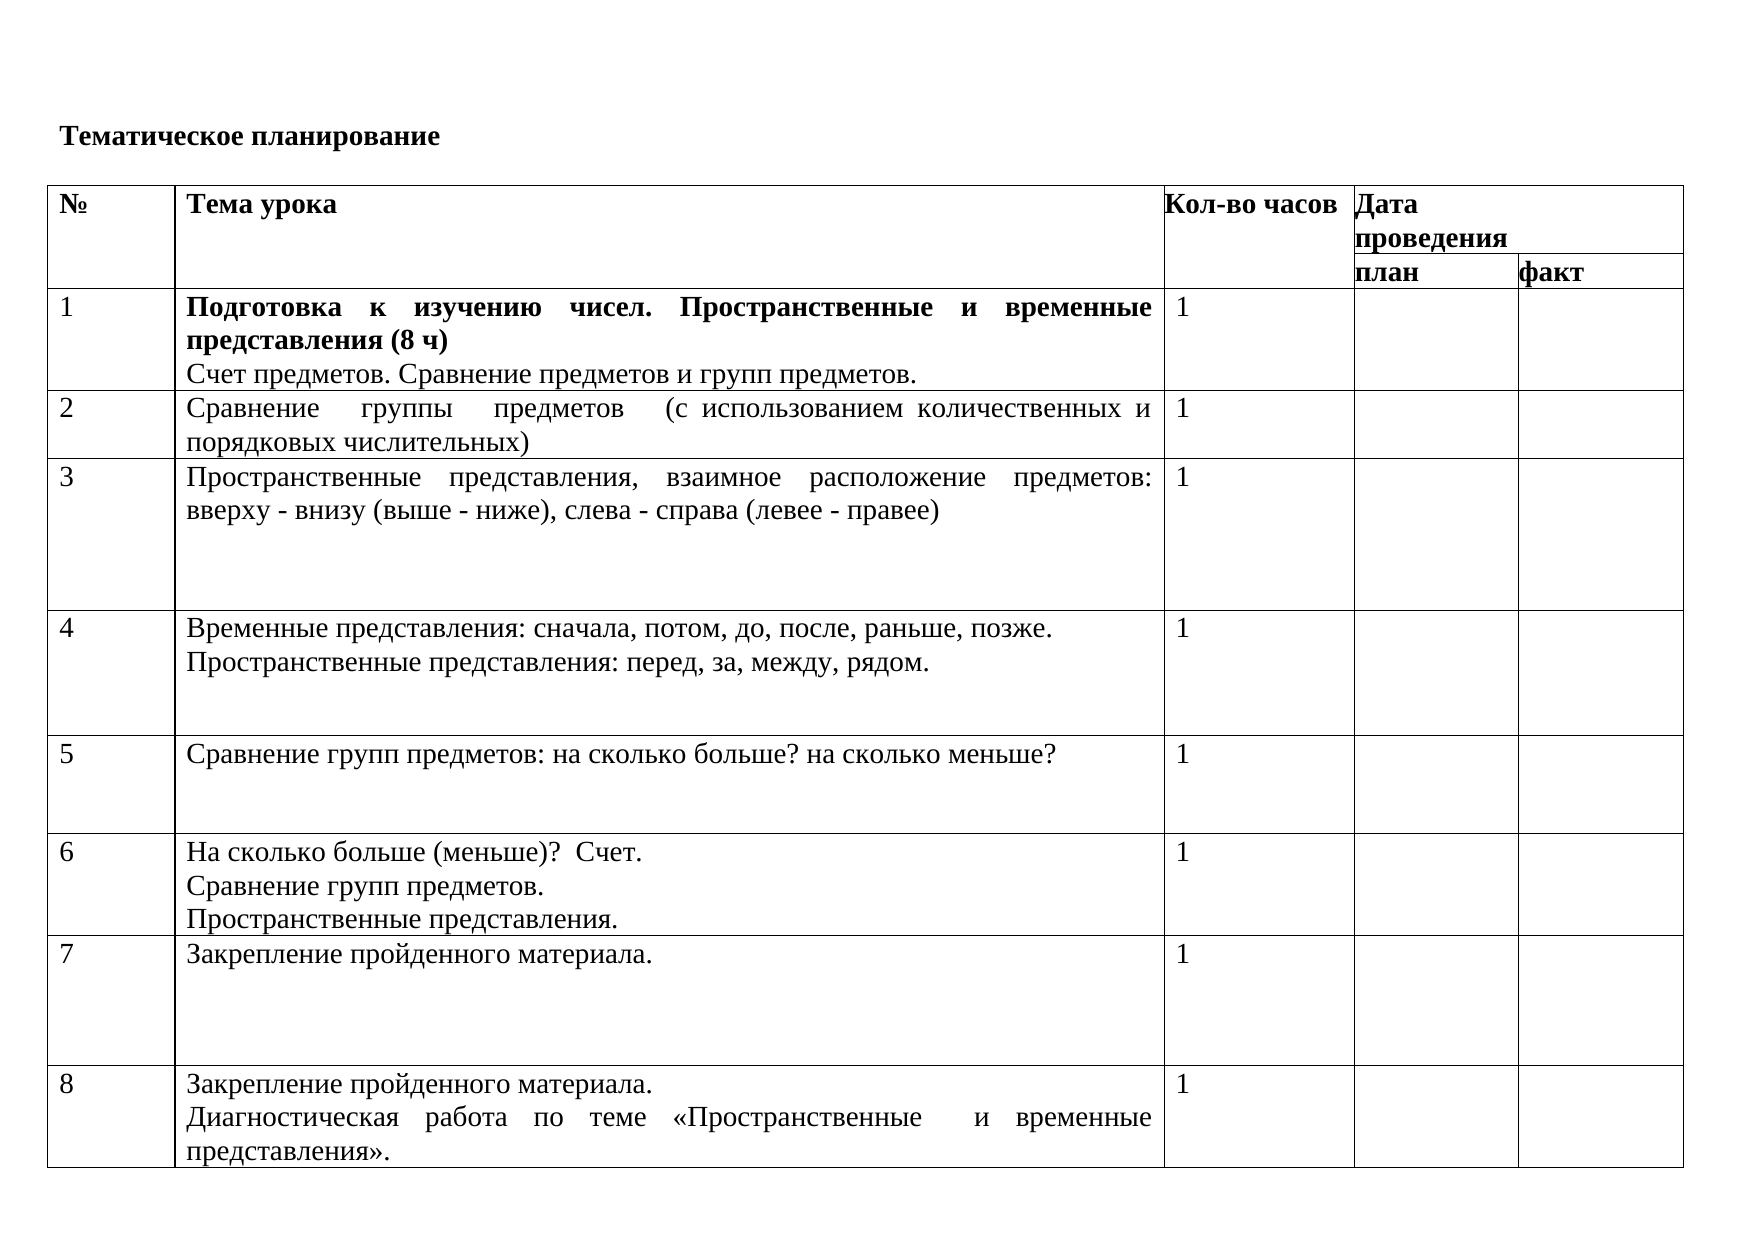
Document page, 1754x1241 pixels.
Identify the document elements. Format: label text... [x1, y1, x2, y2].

table_cell [1355, 391, 1518, 458]
text Тематическое планирование [59, 118, 1695, 152]
table_header Кол-во часов [1165, 186, 1354, 288]
table_cell Сравнение групп предметов: на сколько больше? на сколько меньше? [176, 736, 1164, 833]
table_cell [1519, 289, 1683, 389]
table_cell На сколько больше (меньше)? Счет. Сравнение групп предметов. Пространственные представления. [176, 834, 1164, 935]
table_cell [1355, 936, 1518, 1065]
table_cell [1355, 289, 1518, 389]
table_header Тема урока [176, 186, 1164, 288]
table_cell 7 [48, 936, 174, 1065]
table_cell 1 [1165, 289, 1354, 389]
table_cell [1355, 1066, 1518, 1167]
table_cell 5 [48, 736, 174, 833]
table_cell 1 [1165, 611, 1354, 735]
table_cell Подготовка к изучению чисел. Пространственные и временные представления (8 ч) Счет предметов. Сравнение предметов и групп предметов. [176, 289, 1164, 389]
table_cell 8 [48, 1066, 174, 1167]
table_cell Временные представления: сначала, потом, до, после, раньше, позже. Пространственные представления: перед, за, между, рядом. [176, 611, 1164, 735]
table_cell [1519, 936, 1683, 1065]
table_cell [1519, 459, 1683, 609]
table_cell Закрепление пройденного материала. Диагностическая работа по теме «Пространственные и временные представления». [176, 1066, 1164, 1167]
table_cell [1355, 611, 1518, 735]
table_cell Пространственные представления, взаимное расположение предметов: вверху - внизу (выше - ниже), слева - справа (левее - правее) [176, 459, 1164, 609]
table_cell [1355, 834, 1518, 935]
table_cell [1519, 736, 1683, 833]
table_cell 1 [1165, 1066, 1354, 1167]
table_cell 1 [1165, 736, 1354, 833]
table_cell 2 [48, 391, 174, 458]
table_cell 4 [48, 611, 174, 735]
table_header № [48, 186, 174, 288]
table_cell 1 [1165, 459, 1354, 609]
table_cell 1 [1165, 391, 1354, 458]
table_cell [1355, 736, 1518, 833]
table_cell [1519, 391, 1683, 458]
table_cell [1519, 834, 1683, 935]
table_cell план [1355, 254, 1518, 288]
table_cell 6 [48, 834, 174, 935]
table_header Дата проведения [1355, 186, 1683, 253]
table_cell факт [1519, 254, 1683, 288]
table_cell 1 [48, 289, 174, 389]
table_cell [1355, 459, 1518, 609]
table_cell Сравнение группы предметов (с использованием количественных и порядковых числительных) [176, 391, 1164, 458]
table_cell [1519, 611, 1683, 735]
table_cell 3 [48, 459, 174, 609]
table_cell Закрепление пройденного материала. [176, 936, 1164, 1065]
table_cell 1 [1165, 834, 1354, 935]
table_cell 1 [1165, 936, 1354, 1065]
table_cell [1519, 1066, 1683, 1167]
